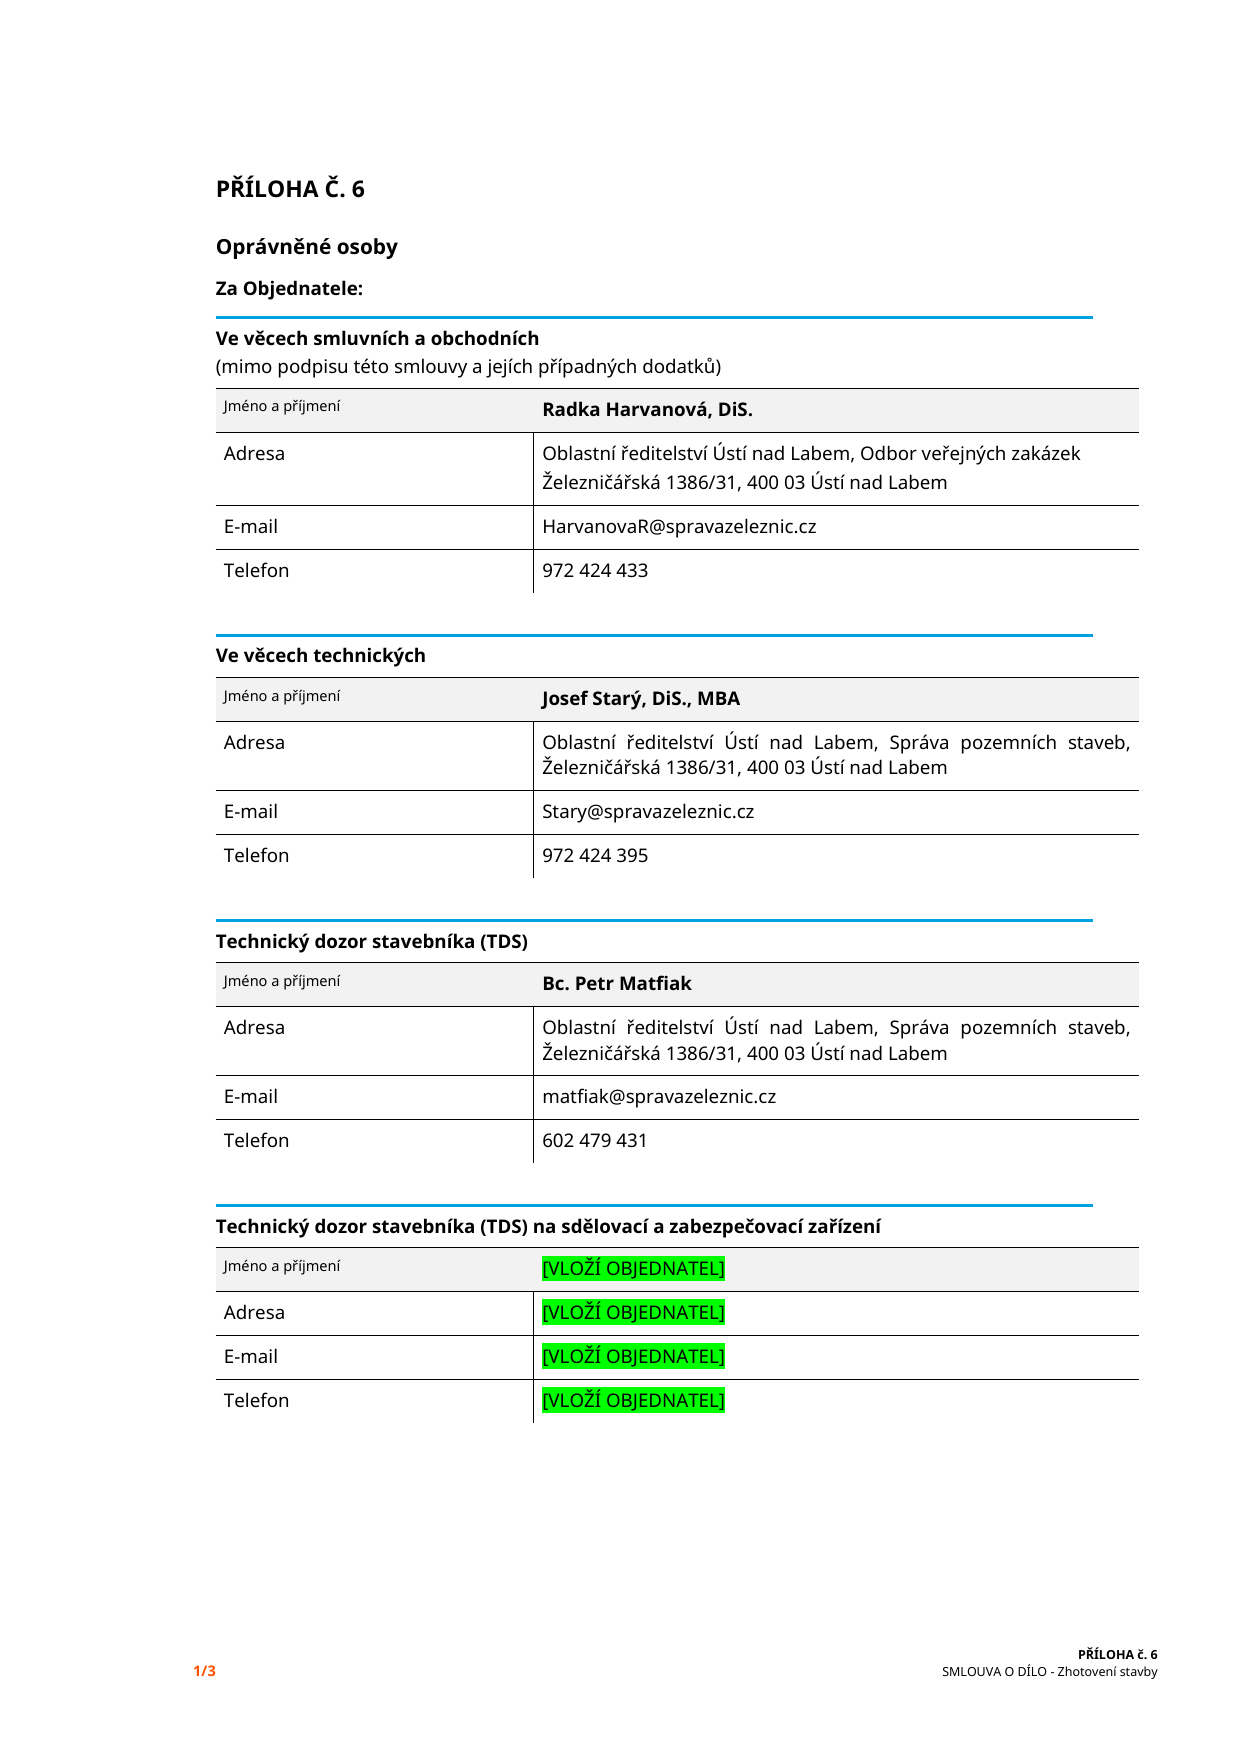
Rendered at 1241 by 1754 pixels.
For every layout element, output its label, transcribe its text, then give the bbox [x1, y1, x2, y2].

table_cell [VLOŽÍ OBJEDNATEL] [534, 1380, 1139, 1423]
text (mimo podpisu této smlouvy a jejích případných dodatků) [216, 344, 1093, 379]
table_cell E-mail [216, 1336, 533, 1379]
table_cell E-mail [216, 791, 533, 834]
text Technický dozor stavebníka (TDS) [216, 922, 1093, 953]
text Příloha č. 6 [216, 172, 1093, 204]
table_header Bc. Petr Matfiak [534, 963, 1139, 1006]
table_cell Oblastní ředitelství Ústí nad Labem, Odbor veřejných zakázek Železničářská 1386/31, 400 03 Ústí nad Labem [534, 433, 1139, 505]
table_cell 972 424 395 [534, 835, 1139, 878]
table_cell Oblastní ředitelství Ústí nad Labem, Správa pozemních staveb, Železničářská 1386/31, 400 03 Ústí nad Labem [534, 1007, 1139, 1075]
table_cell [VLOŽÍ OBJEDNATEL] [534, 1292, 1139, 1335]
text Ve věcech smluvních a obchodních [216, 319, 1093, 344]
table_cell Telefon [216, 1120, 533, 1163]
table_cell E-mail [216, 506, 533, 549]
table_header Jméno a příjmení [216, 389, 534, 432]
table_cell Stary@spravazeleznic.cz [534, 791, 1139, 834]
table_header [VLOŽÍ OBJEDNATEL] [534, 1248, 1139, 1291]
table_header Jméno a příjmení [216, 963, 534, 1006]
table_cell Adresa [216, 1007, 533, 1075]
table_cell Telefon [216, 1380, 533, 1423]
table_cell Oblastní ředitelství Ústí nad Labem, Správa pozemních staveb, Železničářská 1386/31, 400 03 Ústí nad Labem [534, 722, 1139, 790]
table_header Radka Harvanová, DiS. [534, 389, 1139, 432]
table_cell Adresa [216, 1292, 533, 1335]
table_cell Telefon [216, 835, 533, 878]
text Technický dozor stavebníka (TDS) na sdělovací a zabezpečovací zařízení [216, 1207, 1093, 1238]
table_cell Adresa [216, 722, 533, 790]
table_cell Telefon [216, 550, 533, 593]
text Ve věcech technických [216, 637, 1093, 668]
table_cell matfiak@spravazeleznic.cz [534, 1076, 1139, 1119]
table_header Jméno a příjmení [216, 678, 534, 721]
table_cell Adresa [216, 433, 533, 505]
table_header Jméno a příjmení [216, 1248, 534, 1291]
table_header Josef Starý, DiS., MBA [534, 678, 1139, 721]
text Oprávněné osoby [216, 232, 1093, 260]
table_cell HarvanovaR@spravazeleznic.cz [534, 506, 1139, 549]
table_cell 972 424 433 [534, 550, 1139, 593]
table_cell E-mail [216, 1076, 533, 1119]
text Za Objednatele: [216, 276, 1093, 301]
table_cell 602 479 431 [534, 1120, 1139, 1163]
table_cell [VLOŽÍ OBJEDNATEL] [534, 1336, 1139, 1379]
